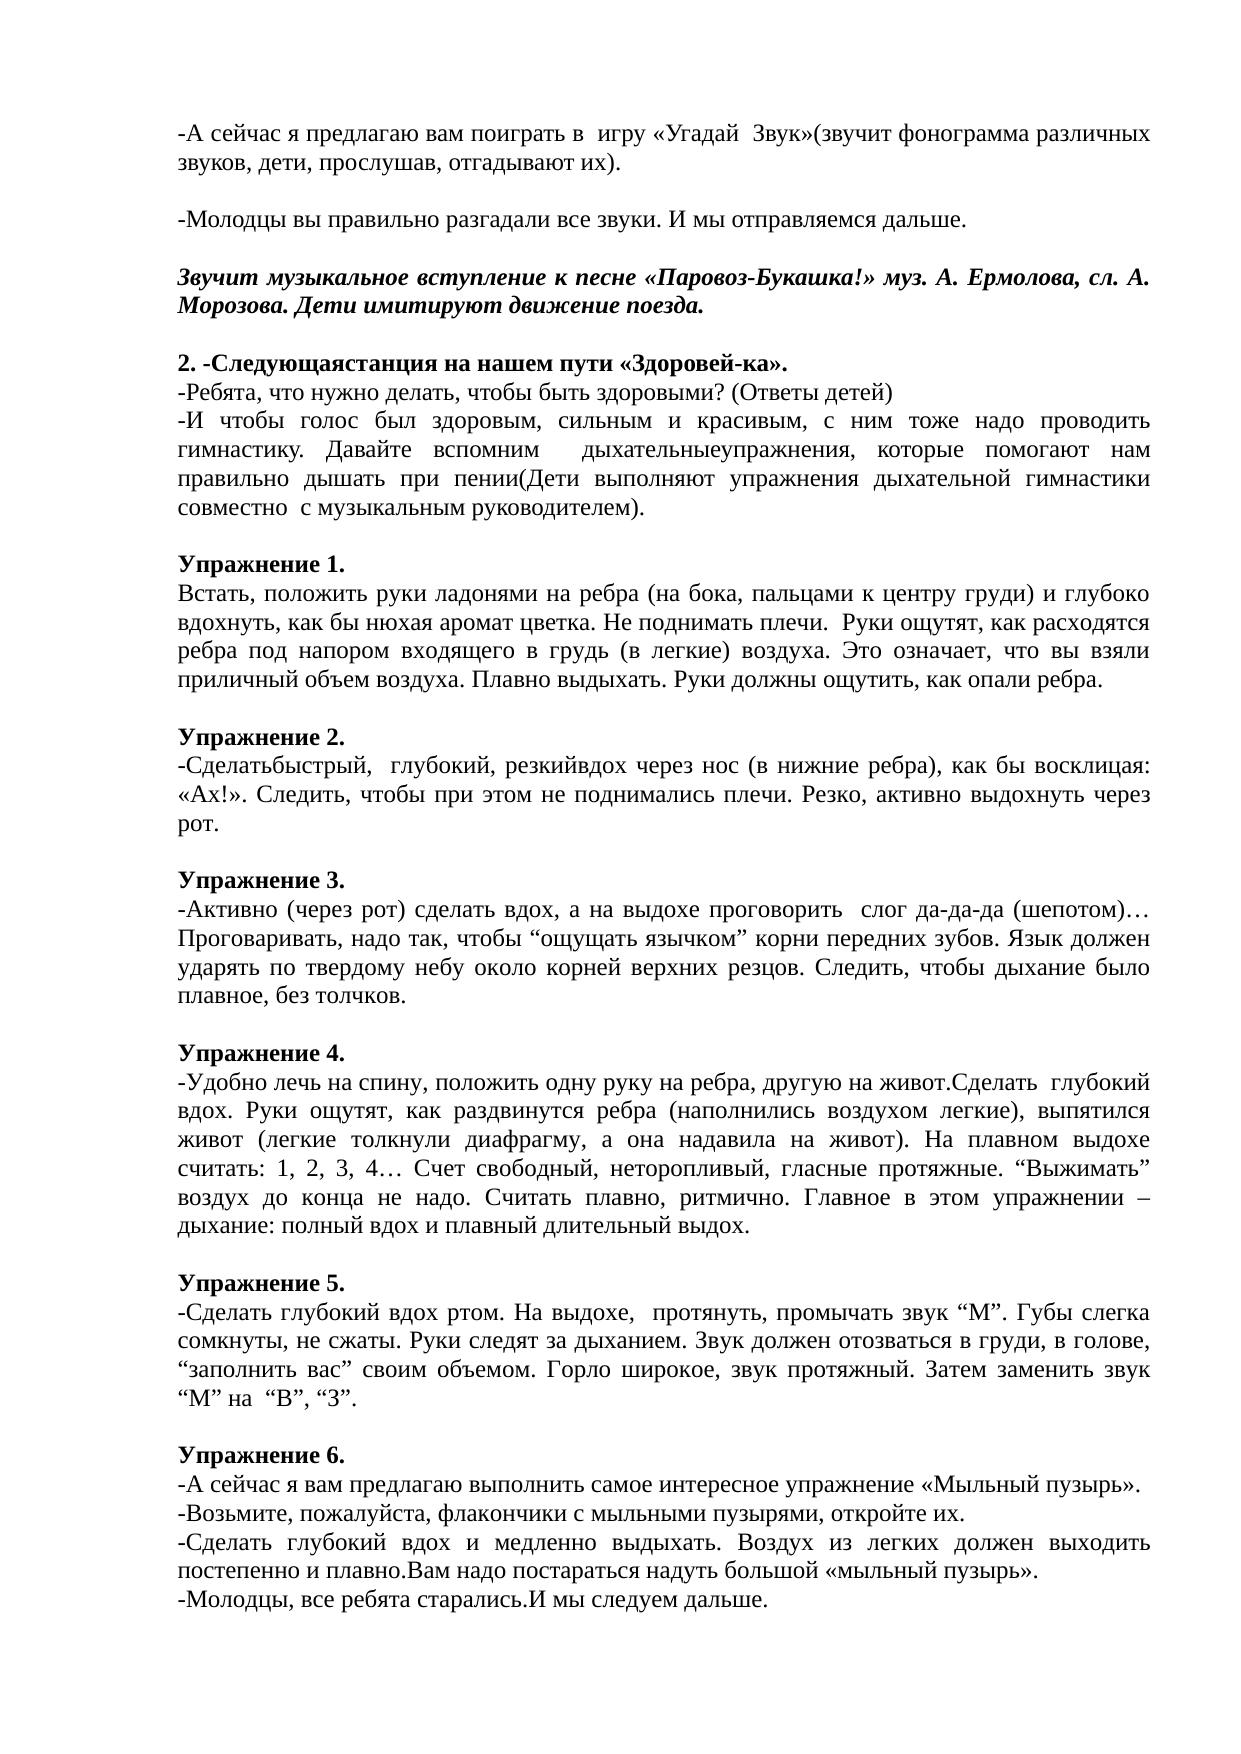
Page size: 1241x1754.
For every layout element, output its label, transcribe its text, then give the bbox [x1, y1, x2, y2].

text -Ребята, что нужно делать, чтобы быть здоровыми? (Ответы детей) [177, 377, 1152, 406]
text -Молодцы, все ребята старались.И мы следуем дальше. [177, 1584, 1152, 1613]
text Упражнение 1. [177, 549, 1152, 578]
text Упражнение 4. [177, 1038, 1152, 1067]
text -И чтобы голос был здоровым, сильным и красивым, с ним тоже надо проводить гимнастику. Давайте вспомним дыхательныеупражнения, которые помогают нам правильно дышать при пении(Дети выполняют упражнения дыхательной гимнастики совместно с музыкальным руководителем). [177, 406, 1152, 521]
text Упражнение 5. [177, 1268, 1152, 1297]
text -Возьмите, пожалуйста, флакончики с мыльными пузырями, откройте их. [177, 1498, 1152, 1527]
text -Сделать глубокий вдох и медленно выдыхать. Воздух из легких должен выходить постепенно и плавно.Вам надо постараться надуть большой «мыльный пузырь». [177, 1527, 1152, 1584]
text Упражнение 6. [177, 1441, 1152, 1469]
text -Молодцы вы правильно разгадали все звуки. И мы отправляемся дальше. [177, 204, 1152, 233]
text -А сейчас я предлагаю вам поиграть в игру «Угадай Звук»(звучит фонограмма различных звуков, дети, прослушав, отгадывают их). [177, 118, 1152, 176]
text Звучит музыкальное вступление к песне «Паровоз-Букашка!» муз. А. Ермолова, сл. А. Морозова. Дети имитируют движение поезда. [177, 262, 1152, 319]
text 2. -Следующаястанция на нашем пути «Здоровей-ка». [177, 348, 1152, 377]
text Упражнение 2. [177, 722, 1152, 751]
text -Активно (через рот) сделать вдох, а на выдохе проговорить слог да-да-да (шепотом)… Проговаривать, надо так, чтобы “ощущать язычком” корни передних зубов. Язык должен ударять по твердому небу около корней верхних резцов. Следить, чтобы дыхание было плавное, без толчков. [177, 894, 1152, 1009]
text -Удобно лечь на спину, положить одну руку на ребра, другую на живот.Сделать глубокий вдох. Руки ощутят, как раздвинутся ребра (наполнились воздухом легкие), выпятился живот (легкие толкнули диафрагму, а она надавила на живот). На плавном выдохе считать: 1, 2, 3, 4… Счет свободный, неторопливый, гласные протяжные. “Выжимать” воздух до конца не надо. Считать плавно, ритмично. Главное в этом упражнении – дыхание: полный вдох и плавный длительный выдох. [177, 1067, 1152, 1239]
text -Сделатьбыстрый, глубокий, резкийвдох через нос (в нижние ребра), как бы восклицая: «Ах!». Следить, чтобы при этом не поднимались плечи. Резко, активно выдохнуть через рот. [177, 751, 1152, 837]
text Встать, положить руки ладонями на ребра (на бока, пальцами к центру груди) и глубоко вдохнуть, как бы нюхая аромат цветка. Не поднимать плечи. Руки ощутят, как расходятся ребра под напором входящего в грудь (в легкие) воздуха. Это означает, что вы взяли приличный объем воздуха. Плавно выдыхать. Руки должны ощутить, как опали ребра. [177, 578, 1152, 693]
text -Сделать глубокий вдох ртом. На выдохе, протянуть, промычать звук “М”. Губы слегка сомкнуты, не сжаты. Руки следят за дыханием. Звук должен отозваться в груди, в голове, “заполнить вас” своим объемом. Горло широкое, звук протяжный. Затем заменить звук “М” на “В”, “З”. [177, 1297, 1152, 1412]
text -А сейчас я вам предлагаю выполнить самое интересное упражнение «Мыльный пузырь». [177, 1469, 1152, 1498]
text Упражнение 3. [177, 866, 1152, 894]
